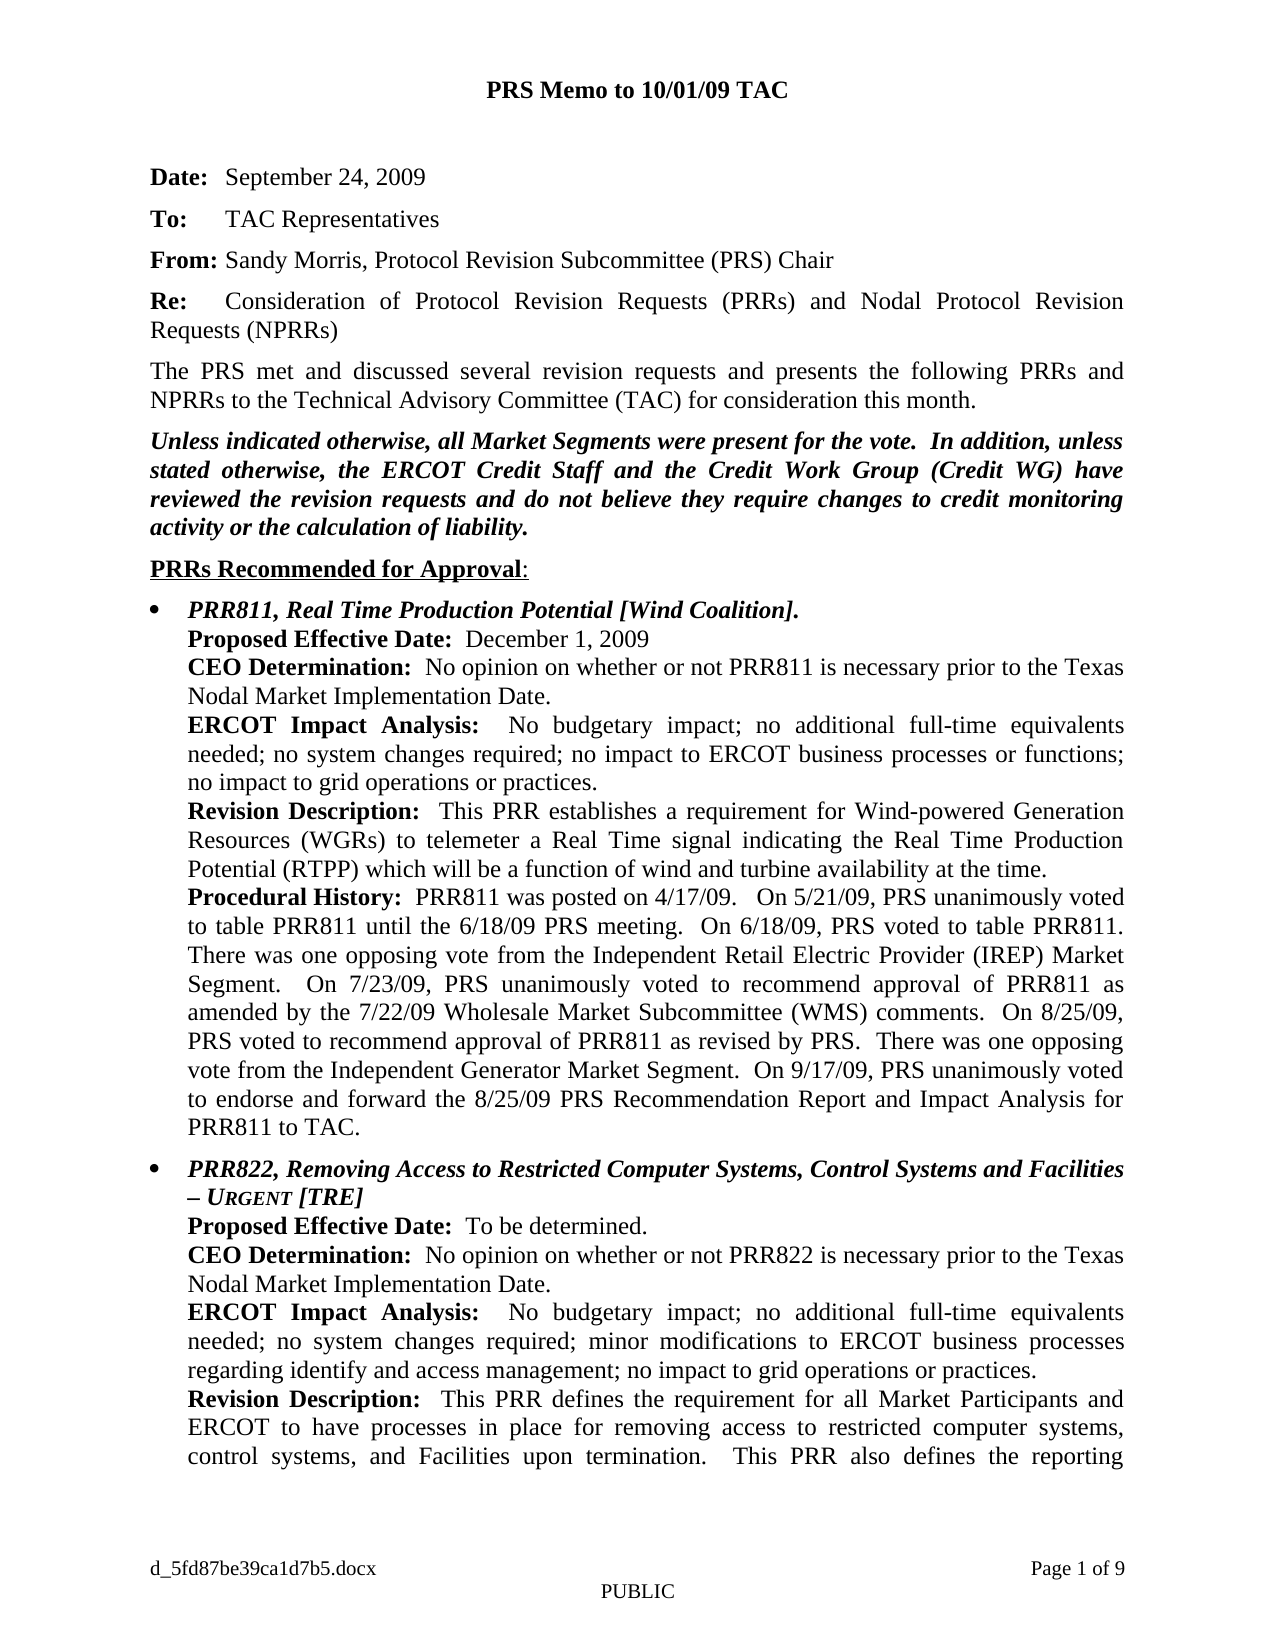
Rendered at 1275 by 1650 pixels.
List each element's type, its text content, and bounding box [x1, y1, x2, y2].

subtitle PRRs Recommended for Approval: [150, 554, 1125, 582]
list PRR822, Removing Access to Restricted Computer Systems, Control Systems and Facilities – Urgent [TRE] [150, 1154, 1125, 1211]
text ERCOT Impact Analysis: No budgetary impact; no additional full-time equivalents needed; no system changes required; minor modifications to ERCOT business processes regarding identify and access management; no impact to grid operations or practices. [187, 1297, 1125, 1384]
text Re: Consideration of Protocol Revision Requests (PRRs) and Nodal Protocol Revision Requests (NPRRs) [150, 286, 1125, 344]
text Date: September 24, 2009 [150, 162, 1125, 191]
text To: TAC Representatives [150, 204, 1125, 232]
text CEO Determination: No opinion on whether or not PRR822 is necessary prior to the Texas Nodal Market Implementation Date. [187, 1240, 1125, 1297]
text Procedural History: PRR811 was posted on 4/17/09. On 5/21/09, unanimously voted to table PRR811 until the 6/18/09 meeting. On 6/18/09, voted to table PRR811. There was one opposing vote from the Independent Retail Electric Provider (IREP) Market Segment. On 7/23/09, unanimously voted to recommend approval of PRR811 as amended by the 7/22/09 Wholesale Market Subcommittee (WMS) comments. On 8/25/09, voted to recommend approval of PRR811 as revised by . There was one opposing vote from the Independent Generator Market Segment. On 9/17/09, unanimously voted to endorse and forward the 8/25/09 Recommendation Report and Impact Analysis for PRR811 to TAC. [187, 882, 1125, 1141]
text Proposed Effective Date: To be determined. [187, 1211, 1125, 1240]
text The met and discussed several revision requests and presents the following PRRs and NPRRs to the Technical Advisory Committee (TAC) for consideration this month. [150, 356, 1125, 414]
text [187, 1384, 1125, 1470]
text ERCOT Impact Analysis: No budgetary impact; no additional full-time equivalents needed; no system changes required; no impact to ERCOT business processes or functions; no impact to grid operations or practices. [187, 710, 1125, 796]
text From: Sandy Morris, Protocol Revision Subcommittee () Chair [150, 245, 1125, 274]
text Unless indicated otherwise, all Market Segments were present for the vote. In addition, unless stated otherwise, the ERCOT Credit Staff and the Credit Work Group (Credit WG) have reviewed the revision requests and do not believe they require changes to credit monitoring activity or the calculation of liability. [150, 426, 1125, 541]
text CEO Determination: No opinion on whether or not PRR811 is necessary prior to the Texas Nodal Market Implementation Date. [187, 652, 1125, 710]
text Proposed Effective Date: December 1, 2009 [187, 624, 1125, 652]
text Revision Description: This PRR establishes a requirement for Wind-powered Generation Resources (WGRs) to telemeter a Real Time signal indicating the Real Time Production Potential (RTPP) which will be a function of wind and turbine availability at the time. [187, 796, 1125, 882]
list PRR811, Real Time Production Potential [Wind Coalition]. [150, 595, 1125, 624]
